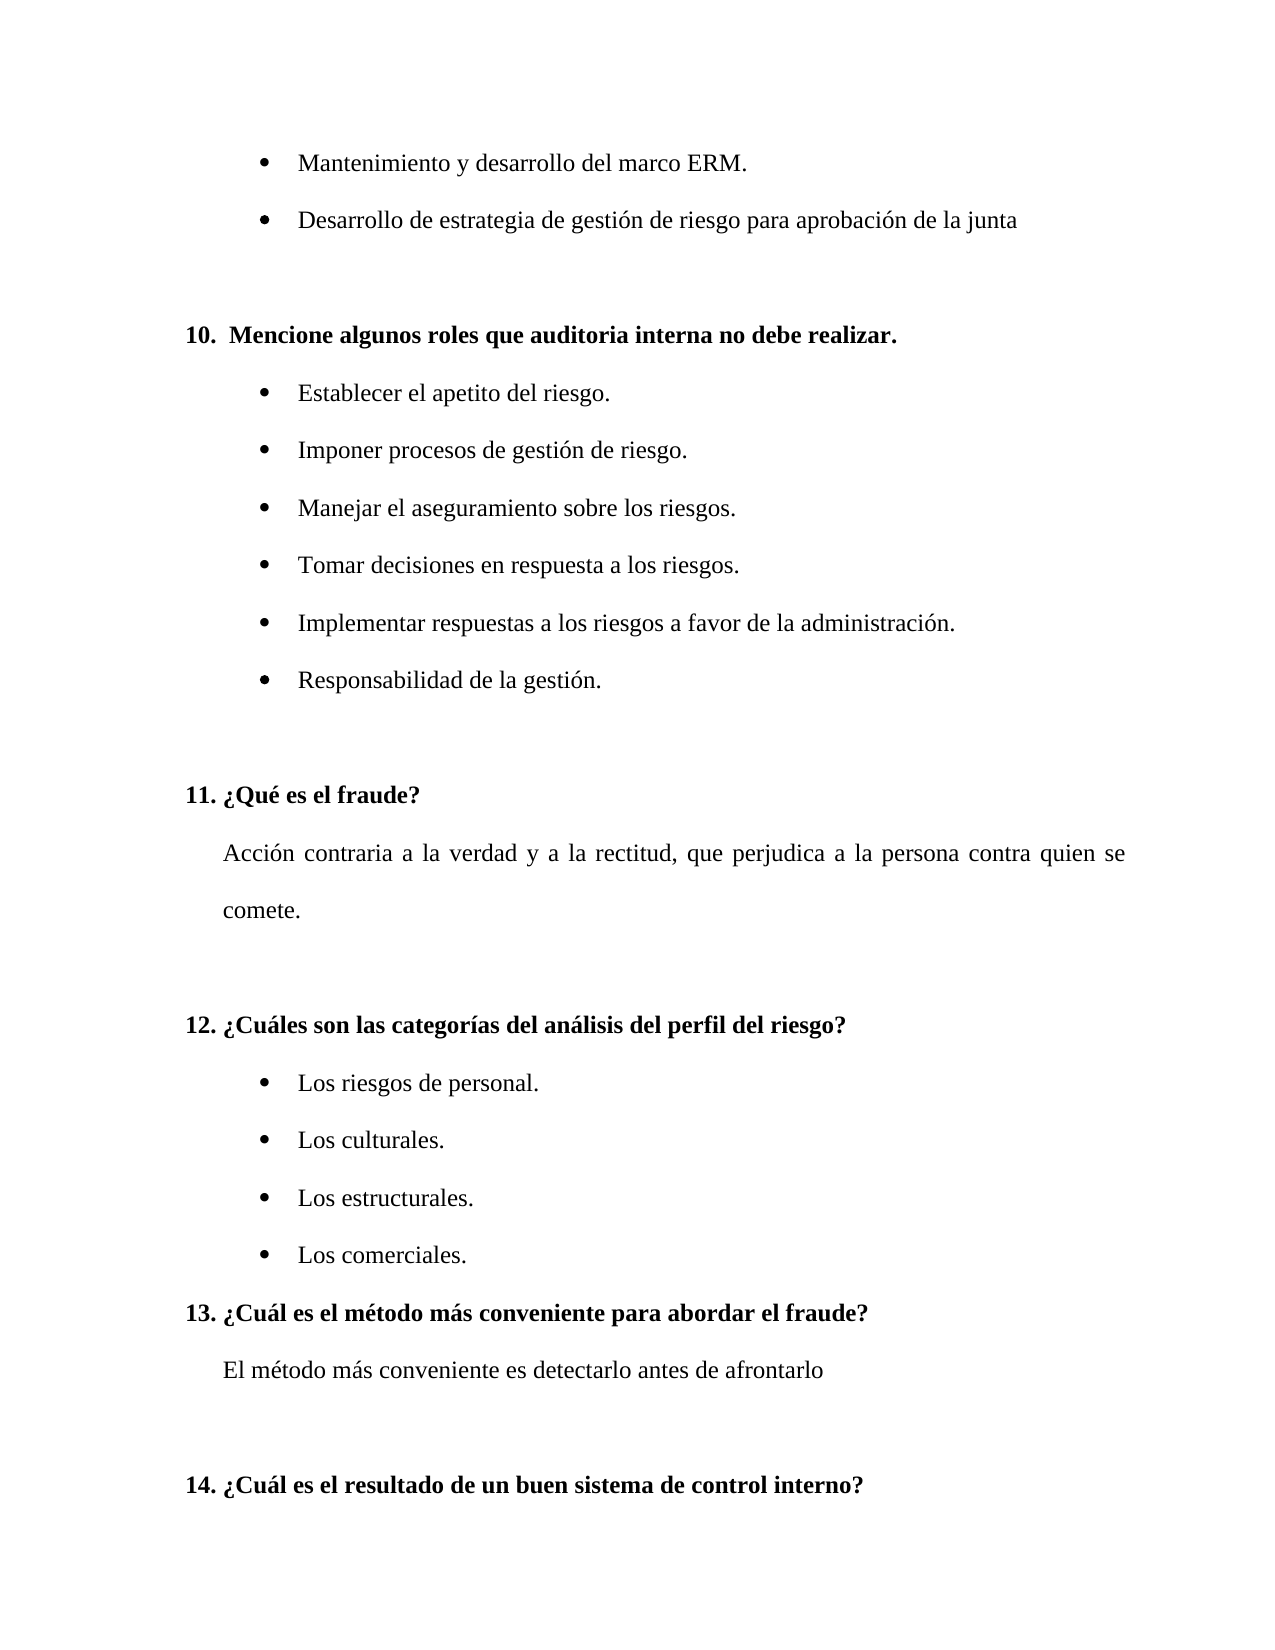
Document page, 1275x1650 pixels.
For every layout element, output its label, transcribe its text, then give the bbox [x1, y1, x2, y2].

list ¿Cuál es el método más conveniente para abordar el fraude? [185, 1298, 1127, 1326]
list ¿Cuál es el resultado de un buen sistema de control interno? [185, 1470, 1127, 1499]
list ¿Qué es el fraude? [185, 780, 1127, 809]
list Mencione algunos roles que auditoria interna no debe realizar. [185, 320, 1127, 349]
list Manejar el aseguramiento sobre los riesgos. [260, 493, 1127, 521]
list Mantenimiento y desarrollo del marco ERM. [260, 148, 1127, 176]
list Los comerciales. [260, 1240, 1127, 1269]
list Tomar decisiones en respuesta a los riesgos. [260, 550, 1127, 579]
list El método más conveniente es detectarlo antes de afrontarlo [223, 1355, 1127, 1384]
list Imponer procesos de gestión de riesgo. [260, 435, 1127, 464]
list Los estructurales. [260, 1183, 1127, 1211]
list ¿Cuáles son las categorías del análisis del perfil del riesgo? [185, 1010, 1127, 1039]
list Establecer el apetito del riesgo. [260, 378, 1127, 406]
list Desarrollo de estrategia de gestión de riesgo para aprobación de la junta [260, 205, 1127, 234]
list Responsabilidad de la gestión. [260, 665, 1127, 694]
list Acción contraria a la verdad y a la rectitud, que perjudica a la persona contra quien se comete. [223, 838, 1127, 924]
list Los culturales. [260, 1125, 1127, 1154]
list Los riesgos de personal. [260, 1068, 1127, 1096]
list Implementar respuestas a los riesgos a favor de la administración. [260, 608, 1127, 636]
